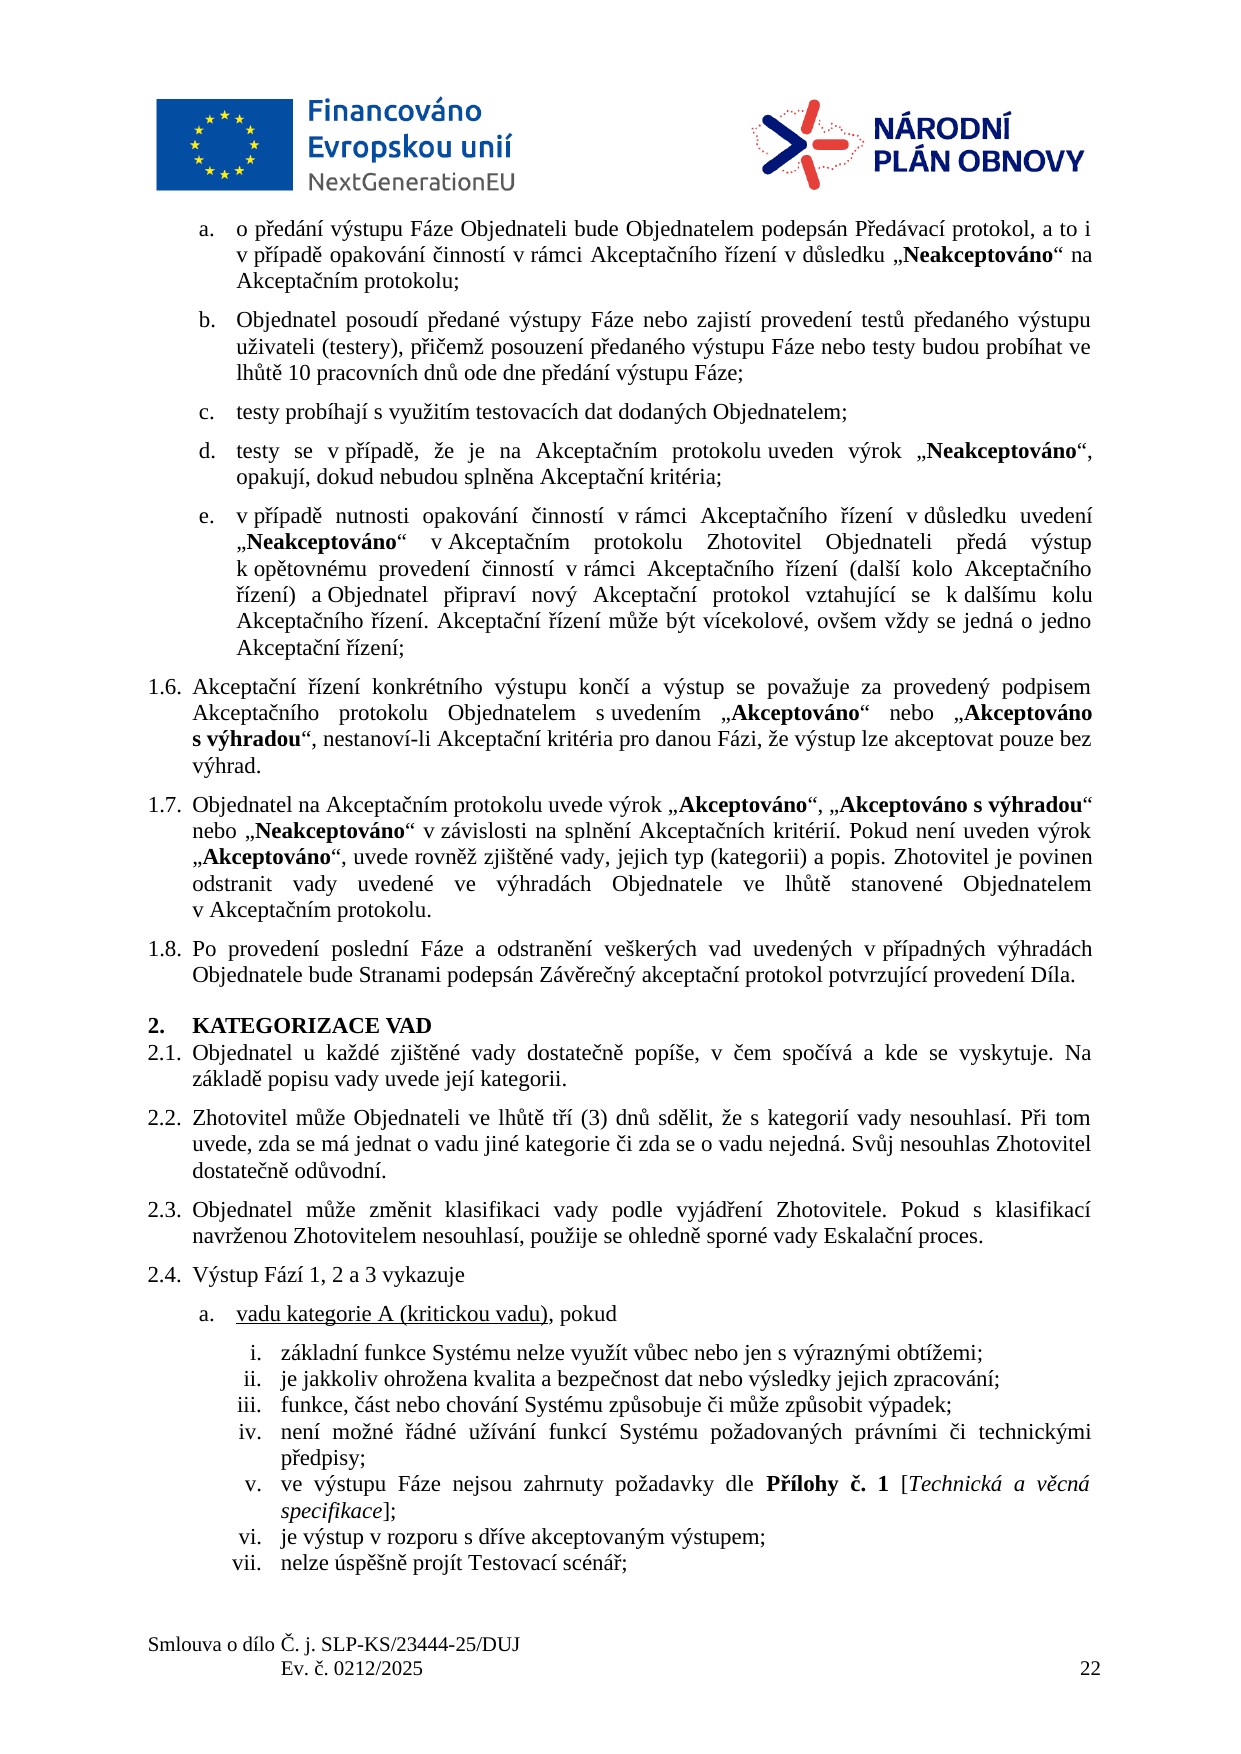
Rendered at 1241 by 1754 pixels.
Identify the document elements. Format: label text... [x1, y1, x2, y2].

list není možné řádné užívání funkcí Systému požadovaných právními či technickými předpisy; [262, 1418, 1093, 1470]
list Akceptační řízení konkrétního výstupu končí a výstup se považuje za provedený podpisem Akceptačního protokolu Objednatelem s uvedením „Akceptováno“ nebo „Akceptováno s výhradou“, nestanoví-li Akceptační kritéria pro danou Fázi, že výstup lze akceptovat pouze bez výhrad. [148, 673, 1093, 778]
picture [147, 86, 1093, 203]
list testy probíhají s využitím testovacích dat dodaných Objednatelem; [199, 398, 1093, 424]
list Objednatel posoudí předané výstupy Fáze nebo zajistí provedení testů předaného výstupu uživateli (testery), přičemž posouzení předaného výstupu Fáze nebo testy budou probíhat ve lhůtě 10 pracovních dnů ode dne předání výstupu Fáze; [199, 306, 1093, 386]
list testy se v případě, že je na Akceptačním protokolu uveden výrok „Neakceptováno“, opakují, dokud nebudou splněna Akceptační kritéria; [199, 437, 1093, 489]
list vadu kategorie A (kritickou vadu), pokud [199, 1300, 1093, 1326]
list v případě nutnosti opakování činností v rámci Akceptačního řízení v důsledku uvedení „Neakceptováno“ v Akceptačním protokolu Zhotovitel Objednateli předá výstup k opětovnému provedení činností v rámci Akceptačního řízení (další kolo Akceptačního řízení) a Objednatel připraví nový Akceptační protokol vztahující se k dalšímu kolu Akceptačního řízení. Akceptační řízení může být vícekolové, ovšem vždy se jedná o jedno Akceptační řízení; [199, 502, 1093, 660]
list ve výstupu Fáze nejsou zahrnuty požadavky dle Přílohy č. 1 [Technická a věcná specifikace]; [262, 1470, 1093, 1523]
list je jakkoliv ohrožena kvalita a bezpečnost dat nebo výsledky jejich zpracování; [262, 1365, 1093, 1391]
list Výstup Fází 1, 2 a 3 vykazuje [147, 1261, 1093, 1287]
list o předání výstupu Fáze Objednateli bude Objednatelem podepsán Předávací protokol, a to i v případě opakování činností v rámci Akceptačního řízení v důsledku „Neakceptováno“ na Akceptačním protokolu; [199, 215, 1093, 294]
list funkce, část nebo chování Systému způsobuje či může způsobit výpadek; [262, 1391, 1093, 1418]
list nelze úspěšně projít Testovací scénář; [262, 1549, 1093, 1576]
list Po provedení poslední Fáze a odstranění veškerých vad uvedených v případných výhradách Objednatele bude Stranami podepsán Závěrečný akceptační protokol potvrzující provedení Díla. [148, 935, 1093, 988]
list Objednatel na Akceptačním protokolu uvede výrok „Akceptováno“, „Akceptováno s výhradou“ nebo „Neakceptováno“ v závislosti na splnění Akceptačních kritérií. Pokud není uveden výrok „Akceptováno“, uvede rovněž zjištěné vady, jejich typ (kategorii) a popis. Zhotovitel je povinen odstranit vady uvedené ve výhradách Objednatele ve lhůtě stanovené Objednatelem v Akceptačním protokolu. [148, 791, 1093, 922]
list základní funkce Systému nelze využít vůbec nebo jen s výraznými obtížemi; [262, 1339, 1093, 1365]
list je výstup v rozporu s dříve akceptovaným výstupem; [262, 1523, 1093, 1549]
list Objednatel může změnit klasifikaci vady podle vyjádření Zhotovitele. Pokud s klasifikací navrženou Zhotovitelem nesouhlasí, použije se ohledně sporné vady Eskalační proces. [147, 1196, 1093, 1248]
list Zhotovitel může Objednateli ve lhůtě tří (3) dnů sdělit, že s kategorií vady nesouhlasí. Při tom uvede, zda se má jednat o vadu jiné kategorie či zda se o vadu nejedná. Svůj nesouhlas Zhotovitel dostatečně odůvodní. [147, 1104, 1093, 1183]
list Objednatel u každé zjištěné vady dostatečně popíše, v čem spočívá a kde se vyskytuje. Na základě popisu vady uvede její kategorii. [147, 1039, 1093, 1092]
list Kategorizace vad [148, 1013, 1093, 1039]
